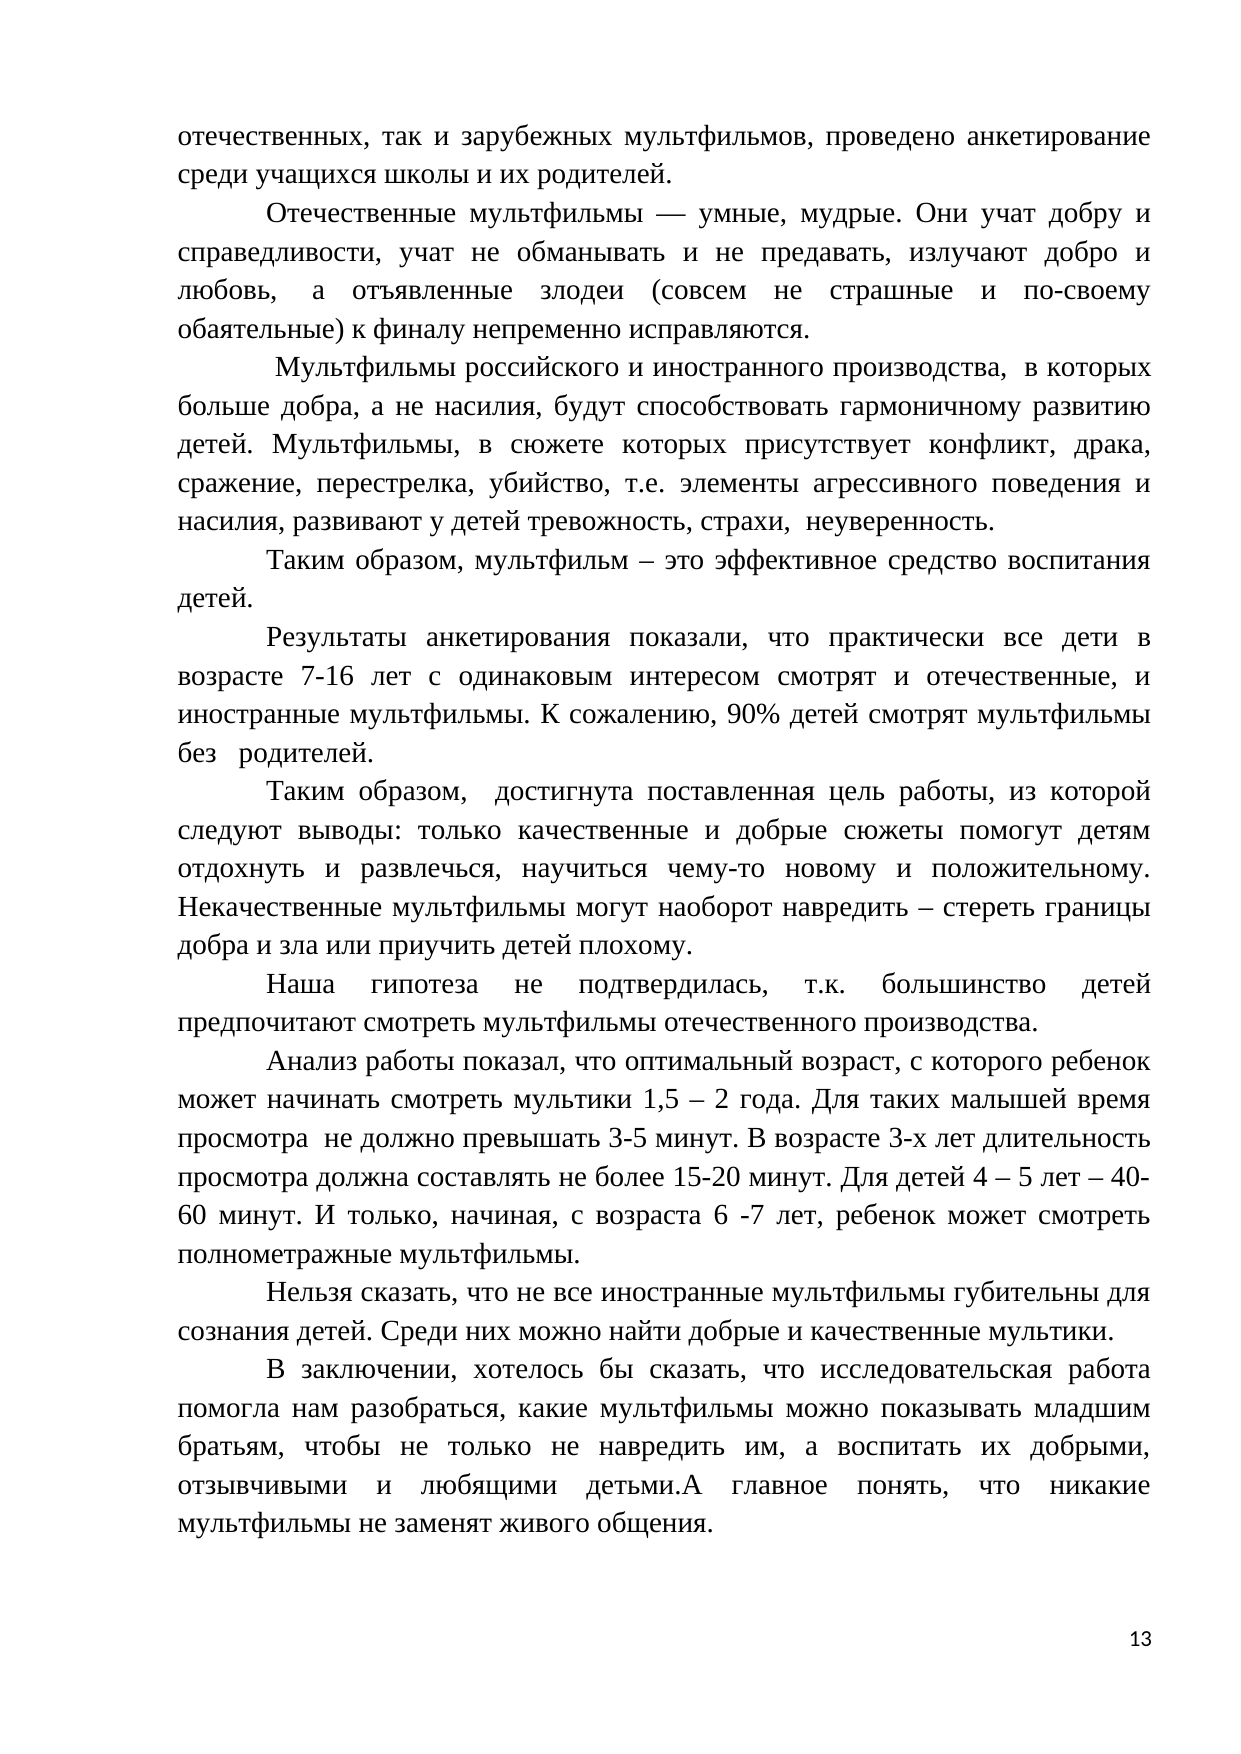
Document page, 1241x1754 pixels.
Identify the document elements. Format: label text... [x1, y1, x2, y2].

text Таким образом, достигнута поставленная цель работы, из которой следуют выводы: только качественные и добрые сюжеты помогут детям отдохнуть и развлечься, научиться чему-то новому и положительному. Некачественные мультфильмы могут наоборот навредить – стереть границы добра и зла или приучить детей плохому. [177, 773, 1152, 961]
text Нельзя сказать, что не все иностранные мультфильмы губительны для сознания детей. Среди них можно найти добрые и качественные мультики. [177, 1274, 1152, 1346]
text Анализ работы показал, что оптимальный возраст, с которого ребенок может начинать смотреть мультики 1,5 – 2 года. Для таких малышей время просмотра не должно превышать 3-5 минут. В возрасте 3-х лет длительность просмотра должна составлять не более 15-20 минут. Для детей 4 – 5 лет – 40-60 минут. И только, начиная, с возраста 6 -7 лет, ребенок может смотреть полнометражные мультфильмы. [177, 1043, 1152, 1269]
text В заключении, хотелось бы сказать, что исследовательская работа помогла нам разобраться, какие мультфильмы можно показывать младшим братьям, чтобы не только не навредить им, а воспитать их добрыми, отзывчивыми и любящими детьми.А главное понять, что никакие мультфильмы не заменят живого общения. [177, 1351, 1152, 1539]
text Таким образом, мультфильм – это эффективное средство воспитания детей. [177, 542, 1152, 614]
text Результаты анкетирования показали, что практически все дети в возрасте 7-16 лет с одинаковым интересом смотрят и отечественные, и иностранные мультфильмы. К сожалению, 90% детей смотрят мультфильмы без родителей. [177, 619, 1152, 768]
text Отечественные мультфильмы — умные, мудрые. Они учат добру и справедливости, учат не обманывать и не предавать, излучают добро и любовь, а отъявленные злодеи (совсем не страшные и по-своему обаятельные) к финалу непременно исправляются. [177, 195, 1152, 344]
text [177, 118, 1152, 190]
text Наша гипотеза не подтвердилась, т.к. большинство детей предпочитают смотреть мультфильмы отечественного производства. [177, 966, 1152, 1038]
text Мультфильмы российского и иностранного производства, в которых больше добра, а не насилия, будут способствовать гармоничному развитию детей. Мультфильмы, в сюжете которых присутствует конфликт, драка, сражение, перестрелка, убийство, т.е. элементы агрессивного поведения и насилия, развивают у детей тревожность, страхи, неуверенность. [177, 349, 1152, 537]
